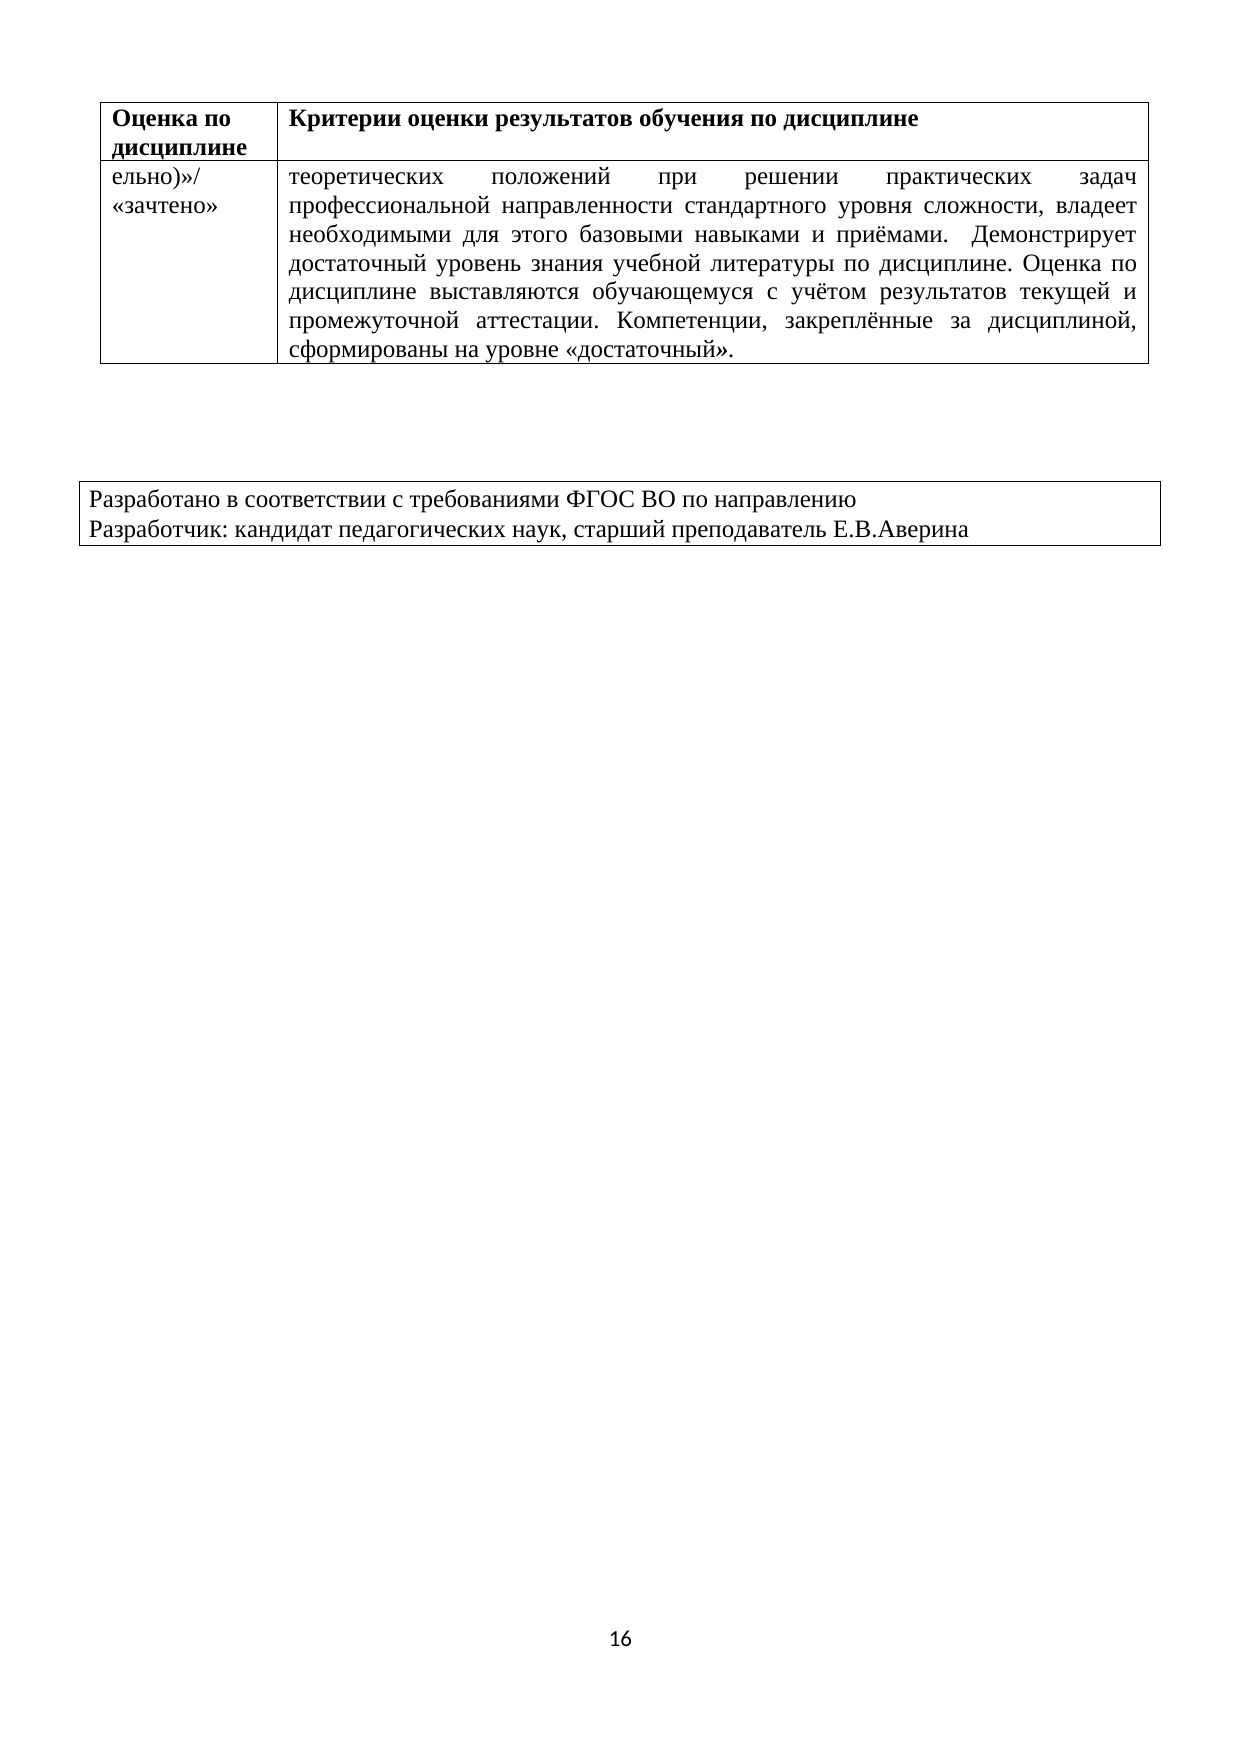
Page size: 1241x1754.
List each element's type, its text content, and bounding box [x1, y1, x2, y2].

table_header Оценка по дисциплине [101, 103, 277, 160]
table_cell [278, 161, 1148, 363]
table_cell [101, 161, 277, 363]
text Разработчик: кандидат педагогических наук, старший преподаватель Е.В.Аверина [80, 511, 1160, 545]
text Разработано в соответствии с требованиями ФГОС ВО по направлению [80, 482, 1160, 511]
table_header Критерии оценки результатов обучения по дисциплине [278, 103, 1148, 160]
